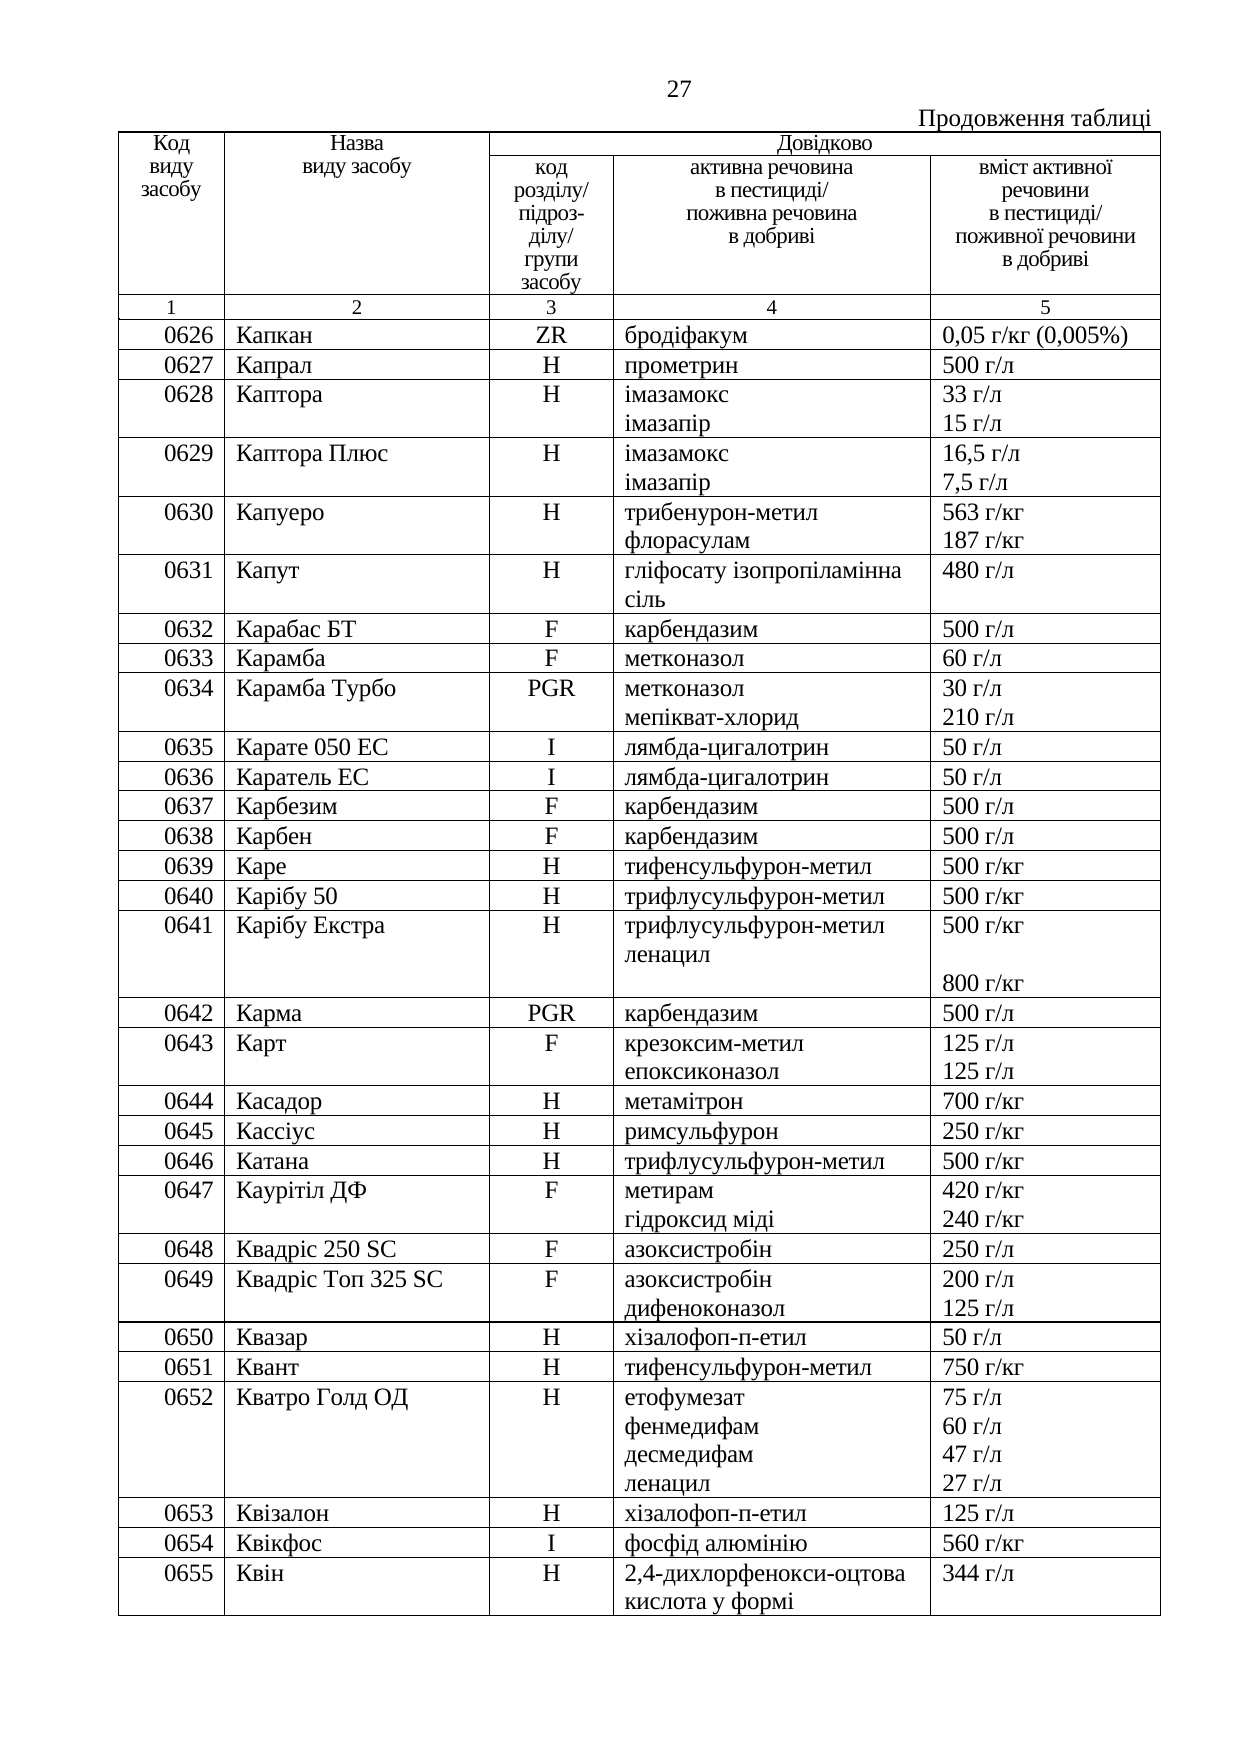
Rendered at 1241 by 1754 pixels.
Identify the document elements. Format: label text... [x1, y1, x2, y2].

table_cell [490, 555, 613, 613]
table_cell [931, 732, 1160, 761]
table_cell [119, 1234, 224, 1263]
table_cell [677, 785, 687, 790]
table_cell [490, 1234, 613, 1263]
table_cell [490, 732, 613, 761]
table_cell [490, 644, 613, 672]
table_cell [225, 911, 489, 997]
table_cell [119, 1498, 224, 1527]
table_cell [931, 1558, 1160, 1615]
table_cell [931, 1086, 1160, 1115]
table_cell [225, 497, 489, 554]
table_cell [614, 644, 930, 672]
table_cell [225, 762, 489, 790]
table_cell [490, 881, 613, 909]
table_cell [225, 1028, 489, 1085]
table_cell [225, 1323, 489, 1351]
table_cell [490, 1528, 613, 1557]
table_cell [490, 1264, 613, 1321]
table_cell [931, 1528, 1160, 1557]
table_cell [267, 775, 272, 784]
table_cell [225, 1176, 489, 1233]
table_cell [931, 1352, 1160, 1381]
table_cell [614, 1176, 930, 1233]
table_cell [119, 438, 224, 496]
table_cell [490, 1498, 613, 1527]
table_cell 2 [225, 295, 489, 319]
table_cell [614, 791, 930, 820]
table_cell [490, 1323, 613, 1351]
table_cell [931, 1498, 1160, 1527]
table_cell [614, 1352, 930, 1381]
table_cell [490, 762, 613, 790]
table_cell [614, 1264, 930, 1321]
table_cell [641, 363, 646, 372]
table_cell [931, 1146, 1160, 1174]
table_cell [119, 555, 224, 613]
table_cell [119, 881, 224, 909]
table_cell 3 [490, 295, 613, 319]
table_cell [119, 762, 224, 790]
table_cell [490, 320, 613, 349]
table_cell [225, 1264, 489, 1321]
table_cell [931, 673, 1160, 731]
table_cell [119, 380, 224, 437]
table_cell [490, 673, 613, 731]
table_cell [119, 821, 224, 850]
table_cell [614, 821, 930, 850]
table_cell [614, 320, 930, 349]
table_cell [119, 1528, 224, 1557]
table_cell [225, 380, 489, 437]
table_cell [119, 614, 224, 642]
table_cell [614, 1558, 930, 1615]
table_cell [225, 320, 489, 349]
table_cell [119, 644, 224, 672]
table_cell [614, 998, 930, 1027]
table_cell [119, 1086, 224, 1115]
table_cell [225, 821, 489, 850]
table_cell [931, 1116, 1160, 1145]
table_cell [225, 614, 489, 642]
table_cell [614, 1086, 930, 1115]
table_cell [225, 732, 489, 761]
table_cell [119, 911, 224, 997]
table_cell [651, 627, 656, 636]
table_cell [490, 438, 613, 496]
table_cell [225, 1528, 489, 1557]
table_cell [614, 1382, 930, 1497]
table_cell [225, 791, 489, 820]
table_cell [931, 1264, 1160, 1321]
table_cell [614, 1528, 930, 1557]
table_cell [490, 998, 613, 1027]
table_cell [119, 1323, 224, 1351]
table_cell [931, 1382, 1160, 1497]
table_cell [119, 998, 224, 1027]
table_cell 1 [119, 295, 224, 319]
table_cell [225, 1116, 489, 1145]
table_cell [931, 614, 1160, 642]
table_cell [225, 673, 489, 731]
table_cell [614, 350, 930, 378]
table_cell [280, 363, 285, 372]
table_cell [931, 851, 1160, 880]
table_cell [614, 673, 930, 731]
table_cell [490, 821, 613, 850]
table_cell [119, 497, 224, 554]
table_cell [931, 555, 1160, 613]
table_cell код розділу/ підроз-ділу/ групи засобу [490, 156, 613, 294]
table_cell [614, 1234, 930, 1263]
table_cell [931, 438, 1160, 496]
table_cell 5 [931, 295, 1160, 319]
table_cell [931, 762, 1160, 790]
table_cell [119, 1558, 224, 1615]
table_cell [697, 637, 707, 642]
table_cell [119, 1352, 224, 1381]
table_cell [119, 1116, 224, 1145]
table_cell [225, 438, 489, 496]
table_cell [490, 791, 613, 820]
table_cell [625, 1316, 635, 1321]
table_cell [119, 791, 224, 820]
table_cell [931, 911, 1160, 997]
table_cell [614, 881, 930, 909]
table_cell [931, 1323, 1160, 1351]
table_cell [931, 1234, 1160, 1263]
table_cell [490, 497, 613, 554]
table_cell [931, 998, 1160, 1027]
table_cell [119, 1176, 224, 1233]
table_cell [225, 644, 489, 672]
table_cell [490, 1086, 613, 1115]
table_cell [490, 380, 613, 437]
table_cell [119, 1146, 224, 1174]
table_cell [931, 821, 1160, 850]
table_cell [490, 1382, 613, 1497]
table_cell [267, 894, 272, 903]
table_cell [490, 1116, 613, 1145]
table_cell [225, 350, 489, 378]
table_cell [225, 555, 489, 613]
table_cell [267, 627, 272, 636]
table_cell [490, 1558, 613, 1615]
table_cell вміст активної речовини в пестициді/ поживної речовини в добриві [931, 156, 1160, 294]
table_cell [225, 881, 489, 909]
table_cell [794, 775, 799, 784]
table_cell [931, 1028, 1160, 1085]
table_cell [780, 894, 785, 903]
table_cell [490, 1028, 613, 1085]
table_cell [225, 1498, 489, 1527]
table_header Код виду засобу [119, 133, 224, 294]
table_cell 4 [614, 295, 930, 319]
table_header Довідково [490, 133, 1160, 155]
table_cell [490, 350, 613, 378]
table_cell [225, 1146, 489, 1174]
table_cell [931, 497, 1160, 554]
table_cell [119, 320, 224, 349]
table_cell активна речовина в пестициді/ поживна речовина в добриві [614, 156, 930, 294]
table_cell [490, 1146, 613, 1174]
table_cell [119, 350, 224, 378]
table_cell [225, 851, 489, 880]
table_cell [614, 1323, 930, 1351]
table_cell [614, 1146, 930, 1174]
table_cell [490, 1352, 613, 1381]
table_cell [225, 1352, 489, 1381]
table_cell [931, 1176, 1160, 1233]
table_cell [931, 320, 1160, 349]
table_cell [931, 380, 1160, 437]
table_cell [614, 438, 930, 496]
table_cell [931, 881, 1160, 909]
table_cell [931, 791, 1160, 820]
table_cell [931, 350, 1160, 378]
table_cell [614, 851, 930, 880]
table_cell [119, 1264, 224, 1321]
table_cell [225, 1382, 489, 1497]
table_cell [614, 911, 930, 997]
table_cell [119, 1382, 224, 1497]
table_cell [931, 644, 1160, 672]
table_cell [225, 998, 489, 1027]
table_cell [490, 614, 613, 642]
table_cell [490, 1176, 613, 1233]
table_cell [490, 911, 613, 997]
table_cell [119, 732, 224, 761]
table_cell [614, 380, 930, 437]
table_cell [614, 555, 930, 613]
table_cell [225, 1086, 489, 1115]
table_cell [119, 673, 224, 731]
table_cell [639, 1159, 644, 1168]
table_header Назва виду засобу [225, 133, 489, 294]
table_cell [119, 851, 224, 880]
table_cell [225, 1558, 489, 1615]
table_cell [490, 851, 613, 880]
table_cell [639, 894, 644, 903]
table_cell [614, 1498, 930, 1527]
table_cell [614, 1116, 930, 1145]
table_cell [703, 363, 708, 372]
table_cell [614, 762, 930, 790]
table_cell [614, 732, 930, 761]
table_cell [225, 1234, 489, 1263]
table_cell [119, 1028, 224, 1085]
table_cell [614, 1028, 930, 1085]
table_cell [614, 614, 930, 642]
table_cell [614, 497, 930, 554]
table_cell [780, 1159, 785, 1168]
